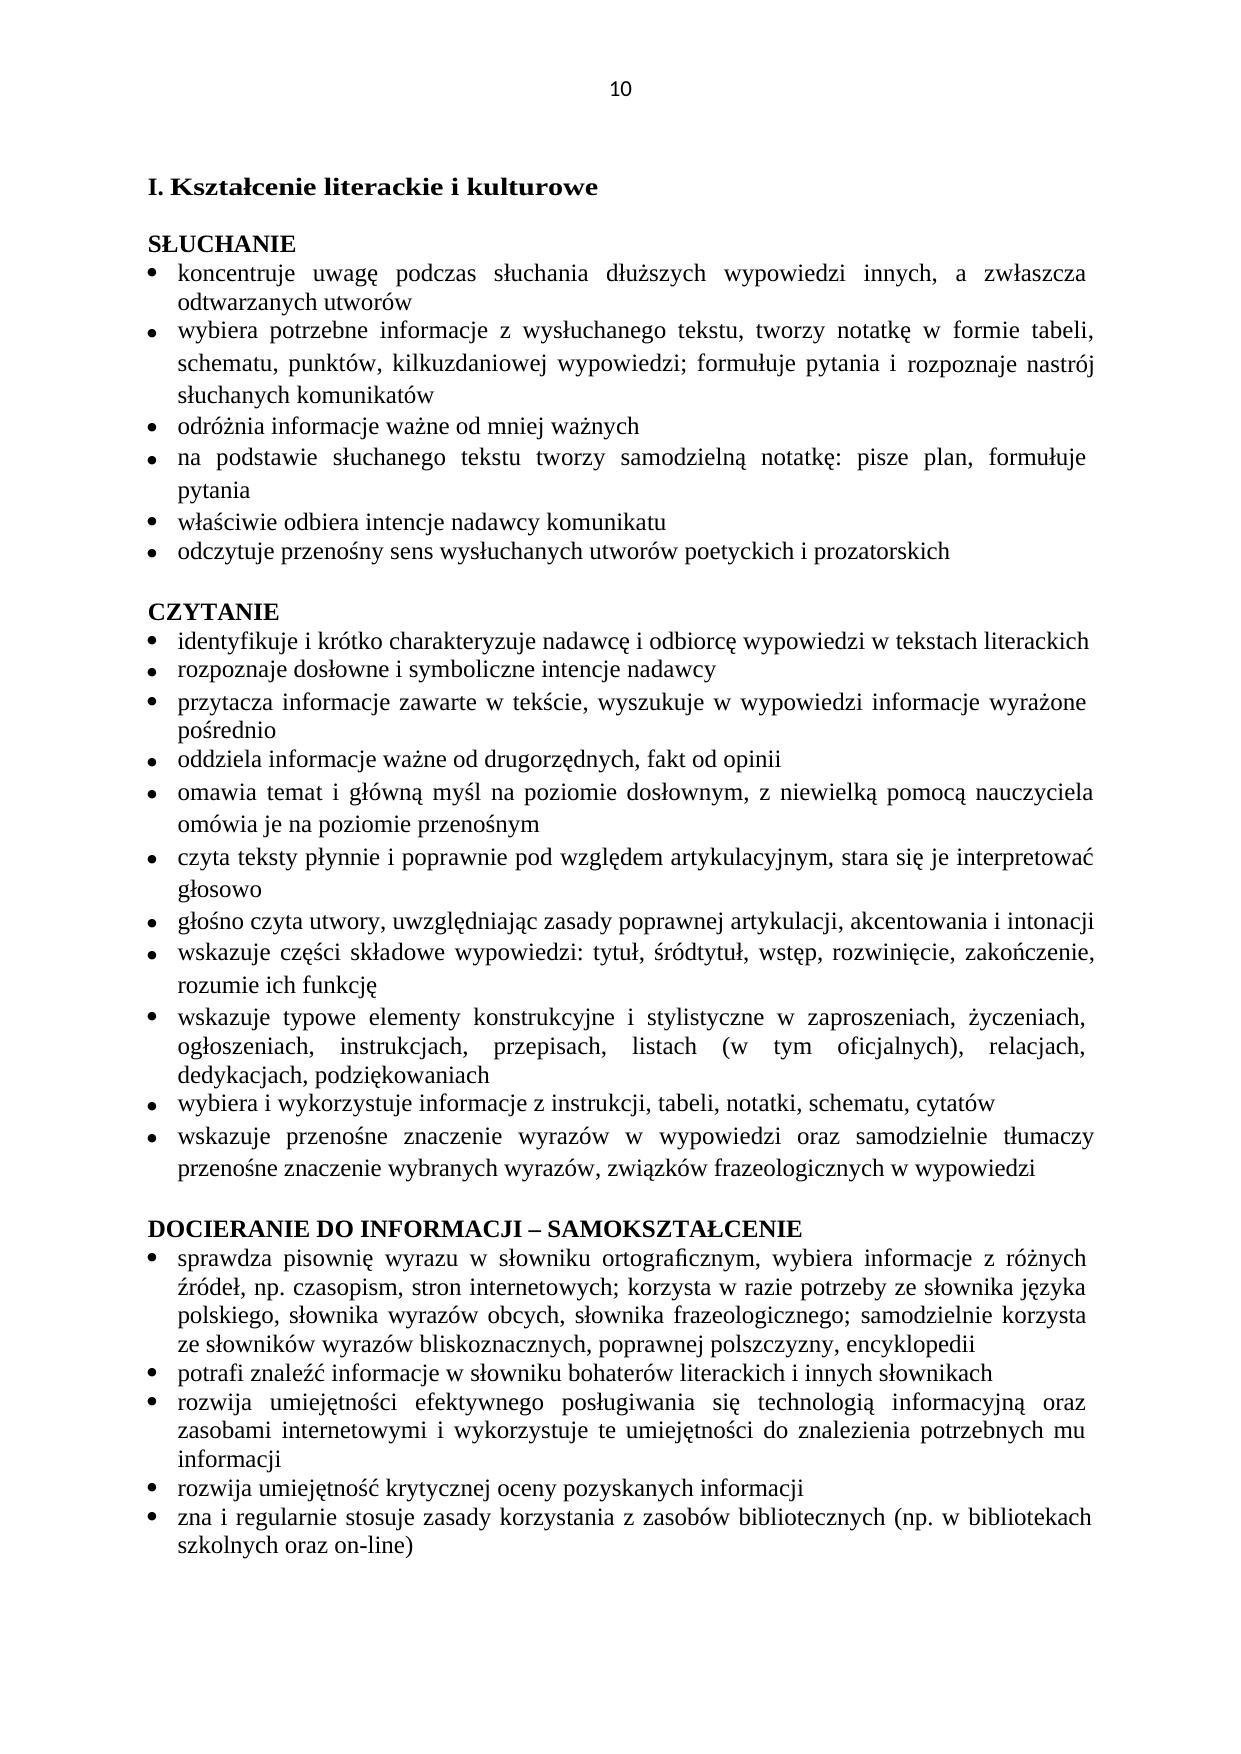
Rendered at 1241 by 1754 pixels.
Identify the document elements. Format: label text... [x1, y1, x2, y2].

text DOCIERANIE DO INFORMACJI – SAMOKSZTAŁCENIE [148, 1214, 1095, 1243]
list sprawdza pisownię wyrazu w słowniku ortograﬁcznym, wybiera informacje z różnych źródeł, np. czasopism, stron internetowych; korzysta w razie potrzeby ze słownika języka polskiego, słownika wyrazów obcych, słownika frazeologicznego; samodzielnie korzysta ze słowników wyrazów bliskoznacznych, poprawnej polszczyzny, encyklopedii [148, 1243, 1086, 1358]
list wybiera i wykorzystuje informacje z instrukcji, tabeli, notatki, schematu, cytatów [148, 1088, 1095, 1121]
list wskazuje przenośne znaczenie wyrazów w wypowiedzi oraz samodzielnie tłumaczy przenośne znaczenie wybranych wyrazów, związków frazeologicznych w wypowiedzi [148, 1121, 1095, 1186]
list na podstawie słuchanego tekstu tworzy samodzielną notatkę: pisze plan, formułuje pytania [148, 442, 1086, 507]
list wybiera potrzebne informacje z wysłuchanego tekstu, tworzy notatkę w formie tabeli, schematu, punktów, kilkuzdaniowej wypowiedzi; formułuje pytania i rozpoznaje nastrój słuchanych komunikatów [148, 315, 1095, 411]
list wskazuje typowe elementy konstrukcyjne i stylistyczne w zaproszeniach, życzeniach, ogłoszeniach, instrukcjach, przepisach, listach (w tym oficjalnych), relacjach, dedykacjach, podziękowaniach [148, 1002, 1086, 1088]
list potrafi znaleźć informacje w słowniku bohaterów literackich i innych słownikach [148, 1358, 1086, 1387]
list rozpoznaje dosłowne i symboliczne intencje nadawcy [148, 654, 1095, 687]
list odczytuje przenośny sens wysłuchanych utworów poetyckich i prozatorskich [148, 536, 1095, 568]
list zna i regularnie stosuje zasady korzystania z zasobów bibliotecznych (np. w bibliotekach szkolnych oraz on-line) [148, 1502, 1093, 1559]
list czyta teksty płynnie i poprawnie pod względem artykulacyjnym, stara się je interpretować głosowo [148, 842, 1095, 906]
list odróżnia informacje ważne od mniej ważnych [148, 411, 1086, 442]
text SŁUCHANIE [148, 229, 1095, 258]
list omawia temat i główną myśl na poziomie dosłownym, z niewielką pomocą nauczyciela omówia je na poziomie przenośnym [148, 777, 1095, 842]
list głośno czyta utwory, uwzględniając zasady poprawnej artykulacji, akcentowania i intonacji [148, 906, 1095, 937]
text I. Kształcenie literackie i kulturowe [148, 172, 1095, 200]
text CZYTANIE [148, 597, 1095, 626]
list właściwie odbiera intencje nadawcy komunikatu [148, 507, 1095, 536]
list wskazuje części składowe wypowiedzi: tytuł, śródtytuł, wstęp, rozwinięcie, zakończenie, rozumie ich funkcję [148, 937, 1095, 1002]
list przytacza informacje zawarte w tekście, wyszukuje w wypowiedzi informacje wyrażone pośrednio [148, 687, 1086, 744]
list koncentruje uwagę podczas słuchania dłuższych wypowiedzi innych, a zwłaszcza odtwarzanych utworów [148, 258, 1086, 315]
list oddziela informacje ważne od drugorzędnych, fakt od opinii [148, 744, 1095, 777]
list identyfikuje i krótko charakteryzuje nadawcę i odbiorcę wypowiedzi w tekstach literackich [148, 626, 1095, 654]
list rozwija umiejętności efektywnego posługiwania się technologią informacyjną oraz zasobami internetowymi i wykorzystuje te umiejętności do znalezienia potrzebnych mu informacji [148, 1387, 1086, 1473]
list rozwija umiejętność krytycznej oceny pozyskanych informacji [148, 1473, 1086, 1502]
